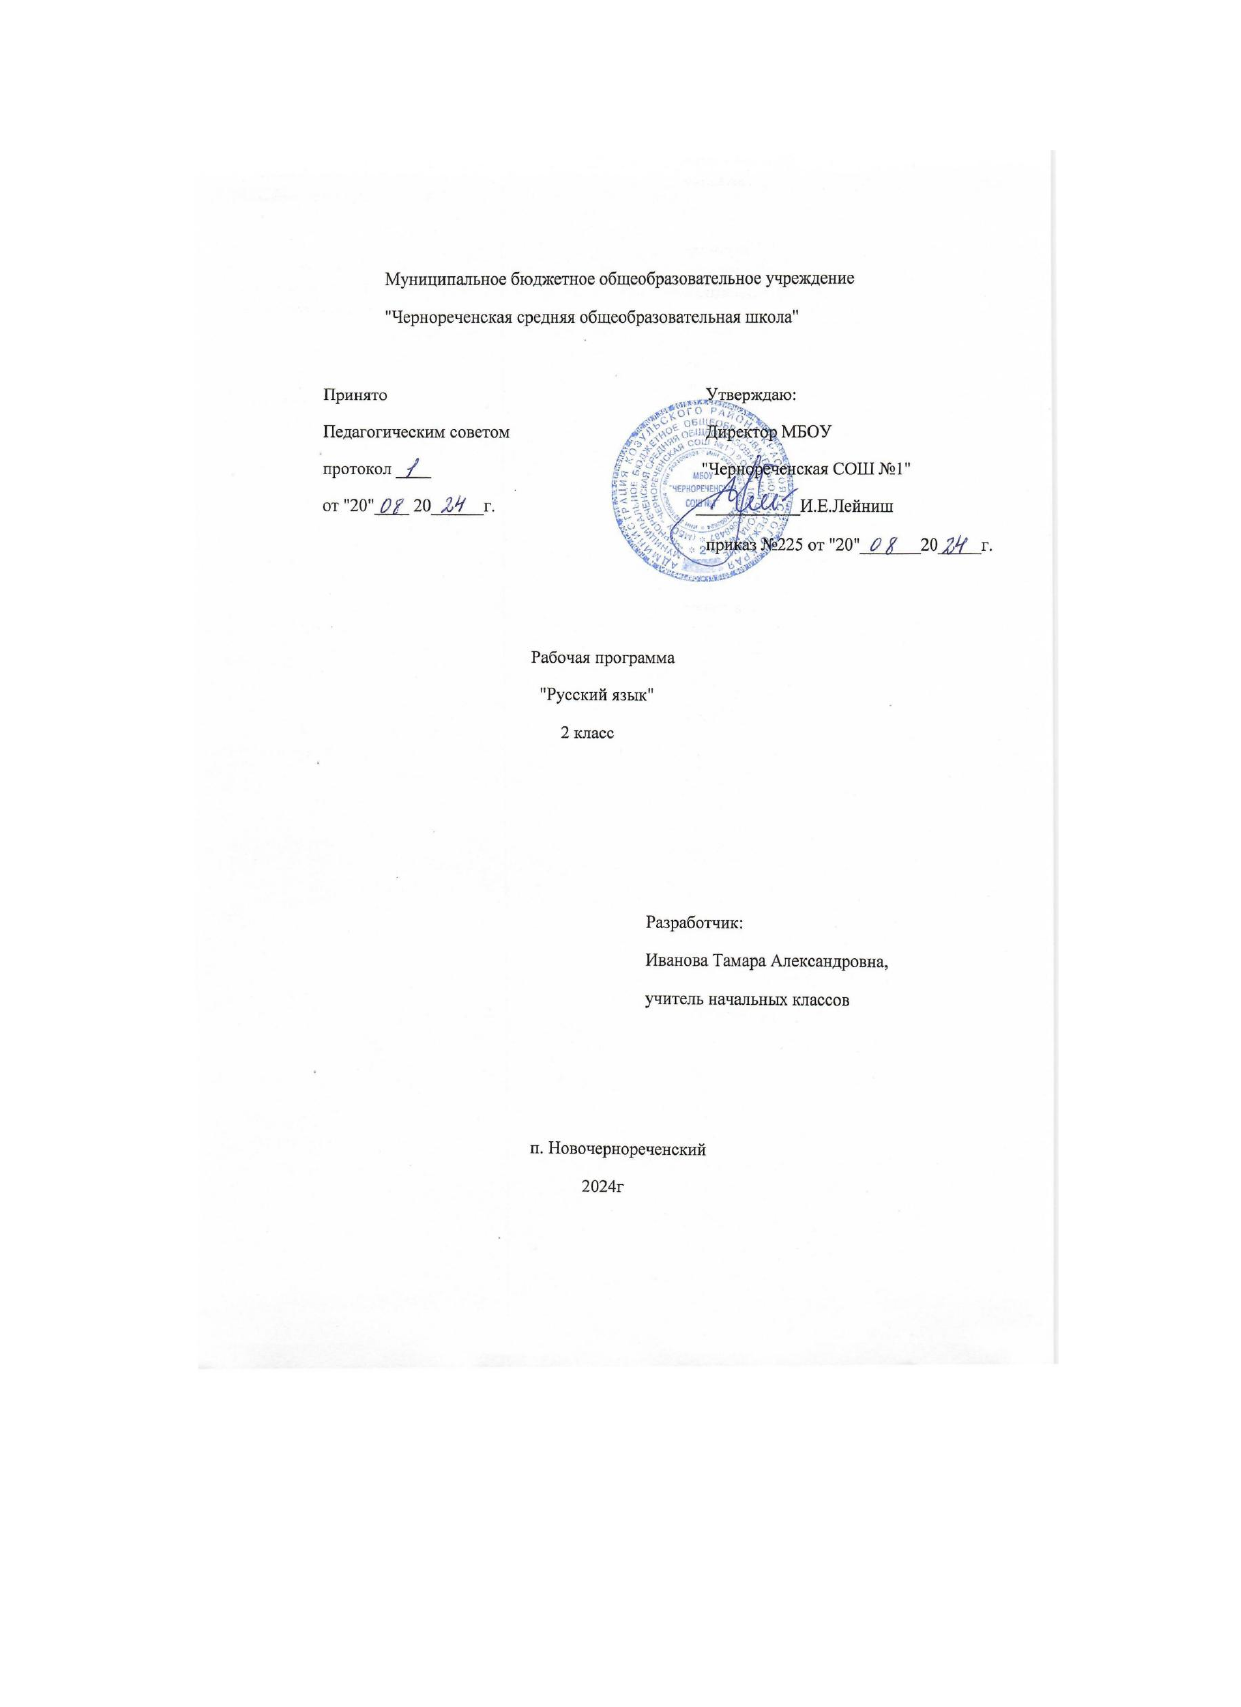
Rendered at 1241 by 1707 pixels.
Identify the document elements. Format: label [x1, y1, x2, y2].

picture [194, 150, 1059, 1373]
